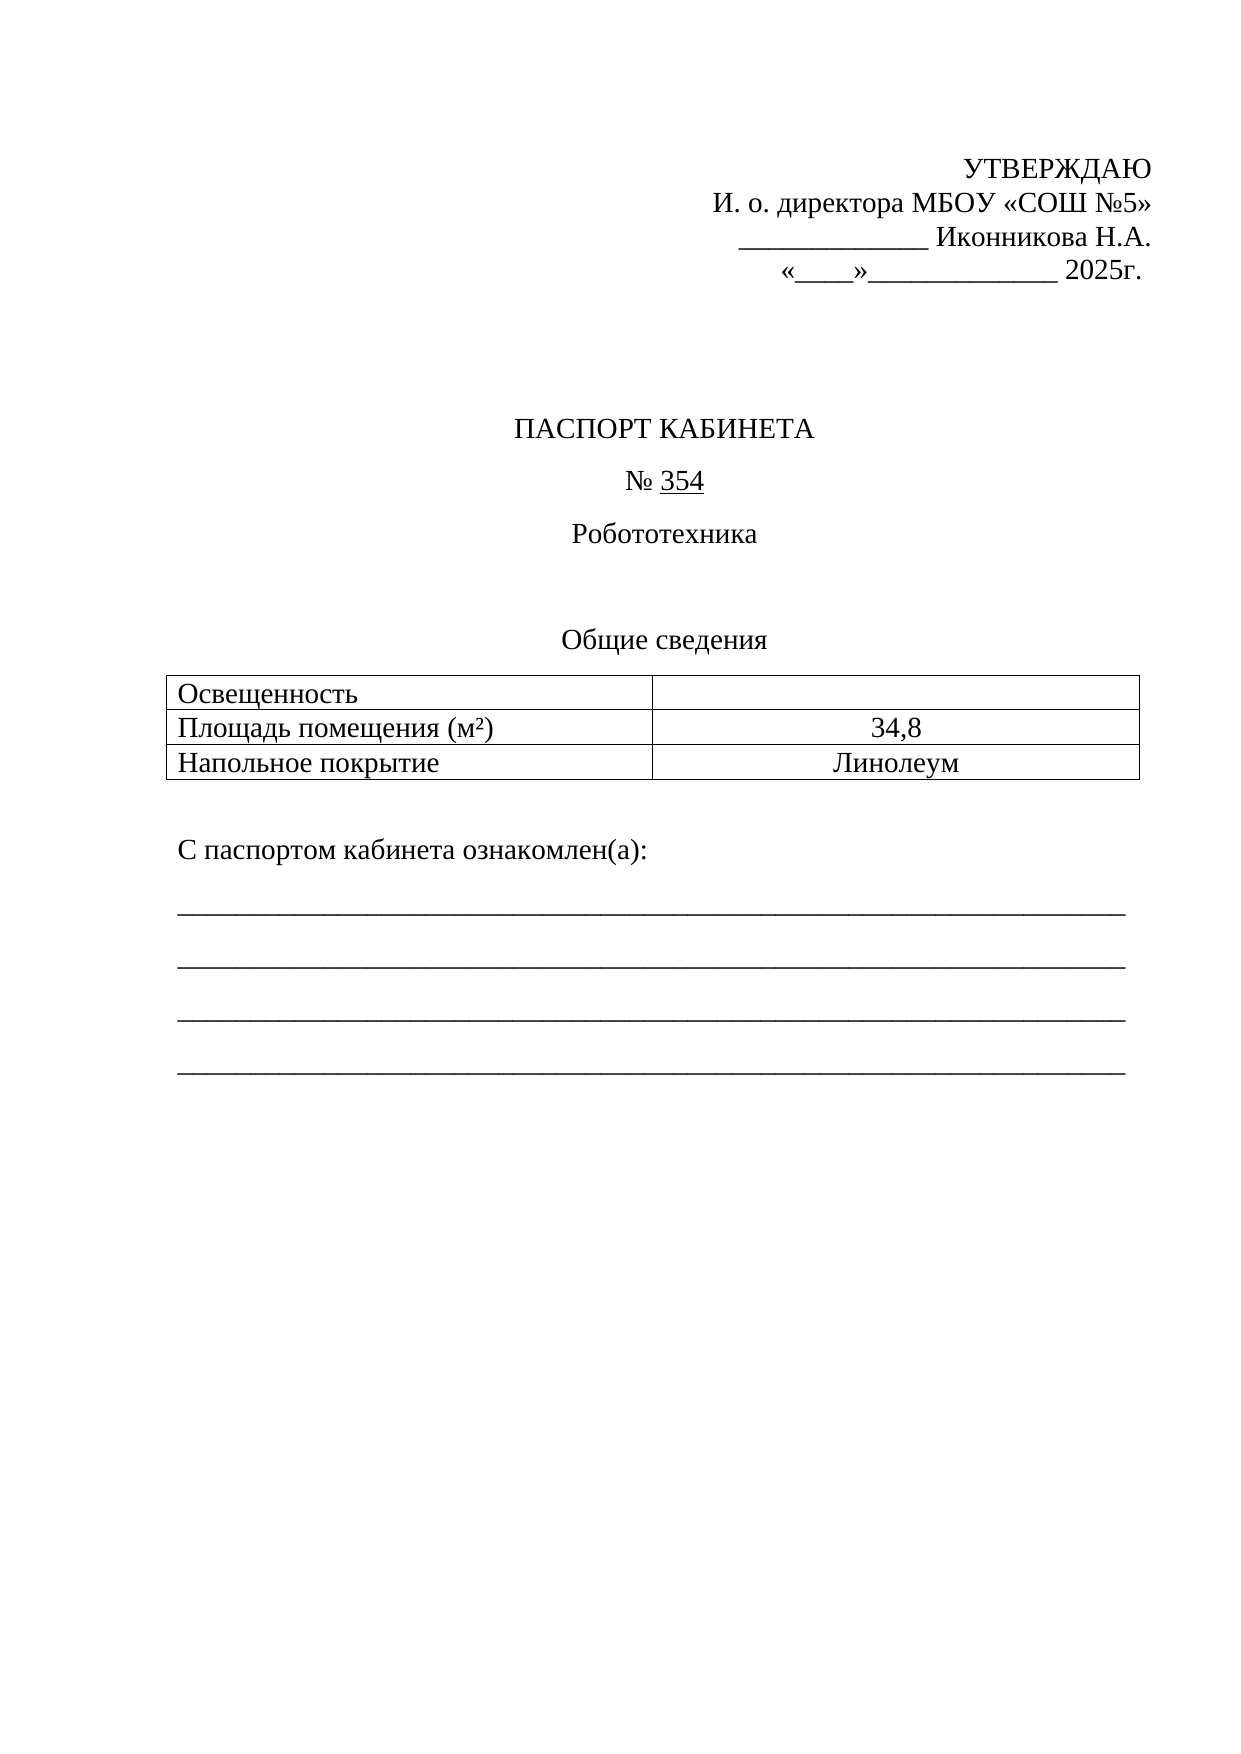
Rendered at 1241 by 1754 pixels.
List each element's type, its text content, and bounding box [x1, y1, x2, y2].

table_cell Напольное покрытие [167, 745, 652, 778]
text _________________________________________________________________ [177, 885, 1152, 919]
text _____________ Иконникова Н.А. [177, 219, 1152, 252]
text УТВЕРЖДАЮ [177, 152, 1152, 185]
table_cell Площадь помещения (м²) [167, 710, 652, 744]
table_header [653, 676, 1139, 709]
text «____»_____________ 2025г. [177, 252, 1152, 286]
text _________________________________________________________________ [177, 1044, 1152, 1077]
text Робототехника [177, 516, 1152, 550]
text ПАСПОРТ КАБИНЕТА [177, 411, 1152, 444]
table_cell Линолеум [653, 745, 1139, 778]
text № 354 [177, 463, 1152, 497]
text С паспортом кабинета ознакомлен(а): [177, 832, 1152, 866]
text _________________________________________________________________ [177, 938, 1152, 972]
table_header Освещенность [167, 676, 652, 709]
text _________________________________________________________________ [177, 991, 1152, 1024]
text Общие сведения [177, 622, 1152, 656]
text И. о. директора МБОУ «СОШ №5» [177, 185, 1152, 219]
table_cell 34,8 [653, 710, 1139, 744]
